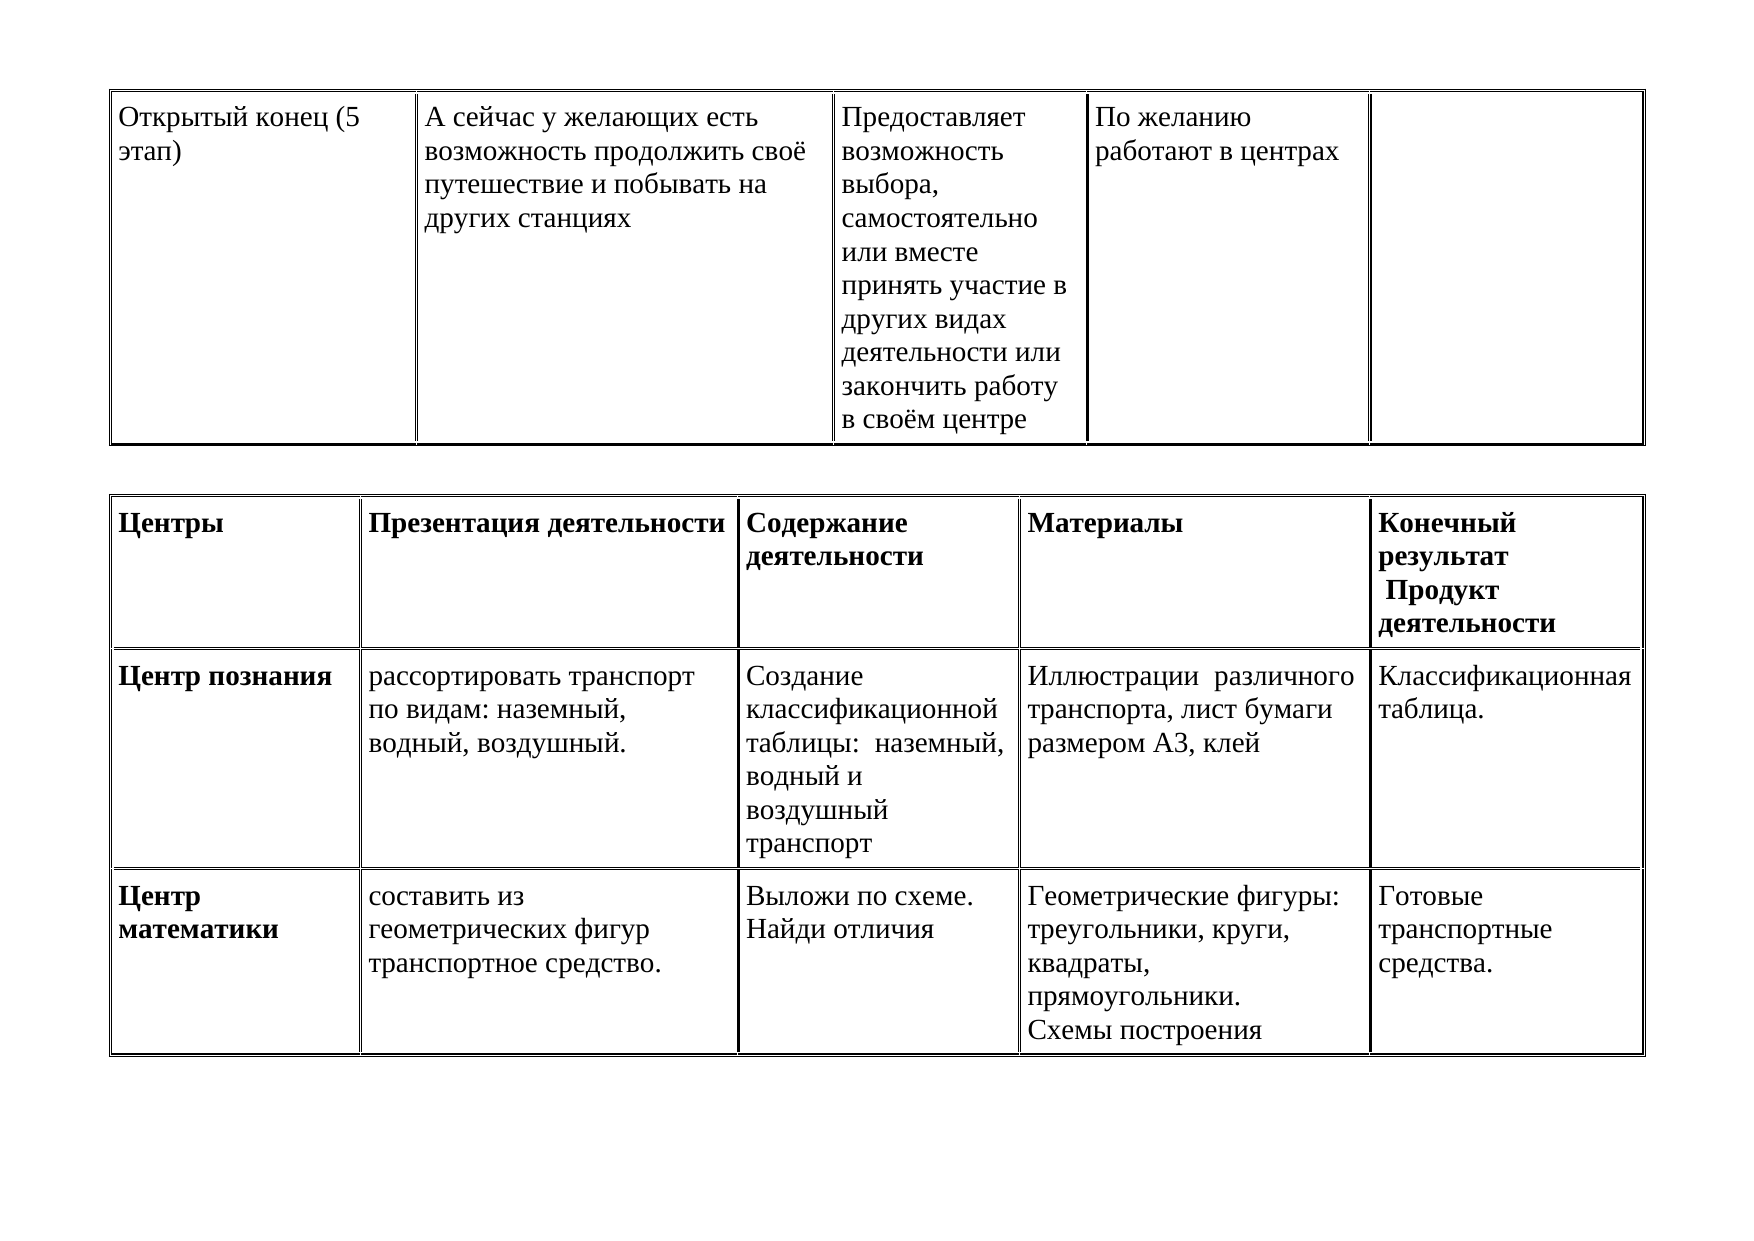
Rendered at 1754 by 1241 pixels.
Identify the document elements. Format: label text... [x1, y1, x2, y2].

table_cell Классификационная таблица. [1370, 647, 1644, 867]
table_cell По желанию работают в центрах [1087, 90, 1370, 443]
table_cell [1370, 867, 1644, 1053]
table_cell рассортировать транспорт по видам: наземный, водный, воздушный. [362, 650, 737, 867]
table_cell Предоставляет возможность выбора, самостоятельно или вместе принять участие в других видах деятельности или закончить работу в своём центре [834, 90, 1087, 443]
table_cell А сейчас у желающих есть возможность продолжить своё путешествие и побывать на других станциях [416, 92, 834, 443]
table_header Содержание деятельности [738, 497, 1019, 647]
table_header Центры [112, 497, 361, 647]
table_cell Центр познания [110, 647, 361, 867]
table_header Конечный результат Продукт деятельности [1370, 497, 1642, 647]
table_header Материалы [1020, 495, 1370, 647]
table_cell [1020, 870, 1370, 1053]
table_cell [1370, 92, 1642, 443]
table_cell Центр математики [110, 867, 361, 1053]
table_header Презентация деятельности [361, 495, 738, 647]
table_cell Создание классификационной таблицы: наземный, водный и воздушный транспорт [740, 650, 1018, 867]
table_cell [738, 870, 1019, 1053]
table_cell Иллюстрации различного транспорта, лист бумаги размером А3, клей [1021, 650, 1369, 867]
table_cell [361, 870, 738, 1053]
table_cell Открытый конец (5 этап) [112, 92, 416, 443]
